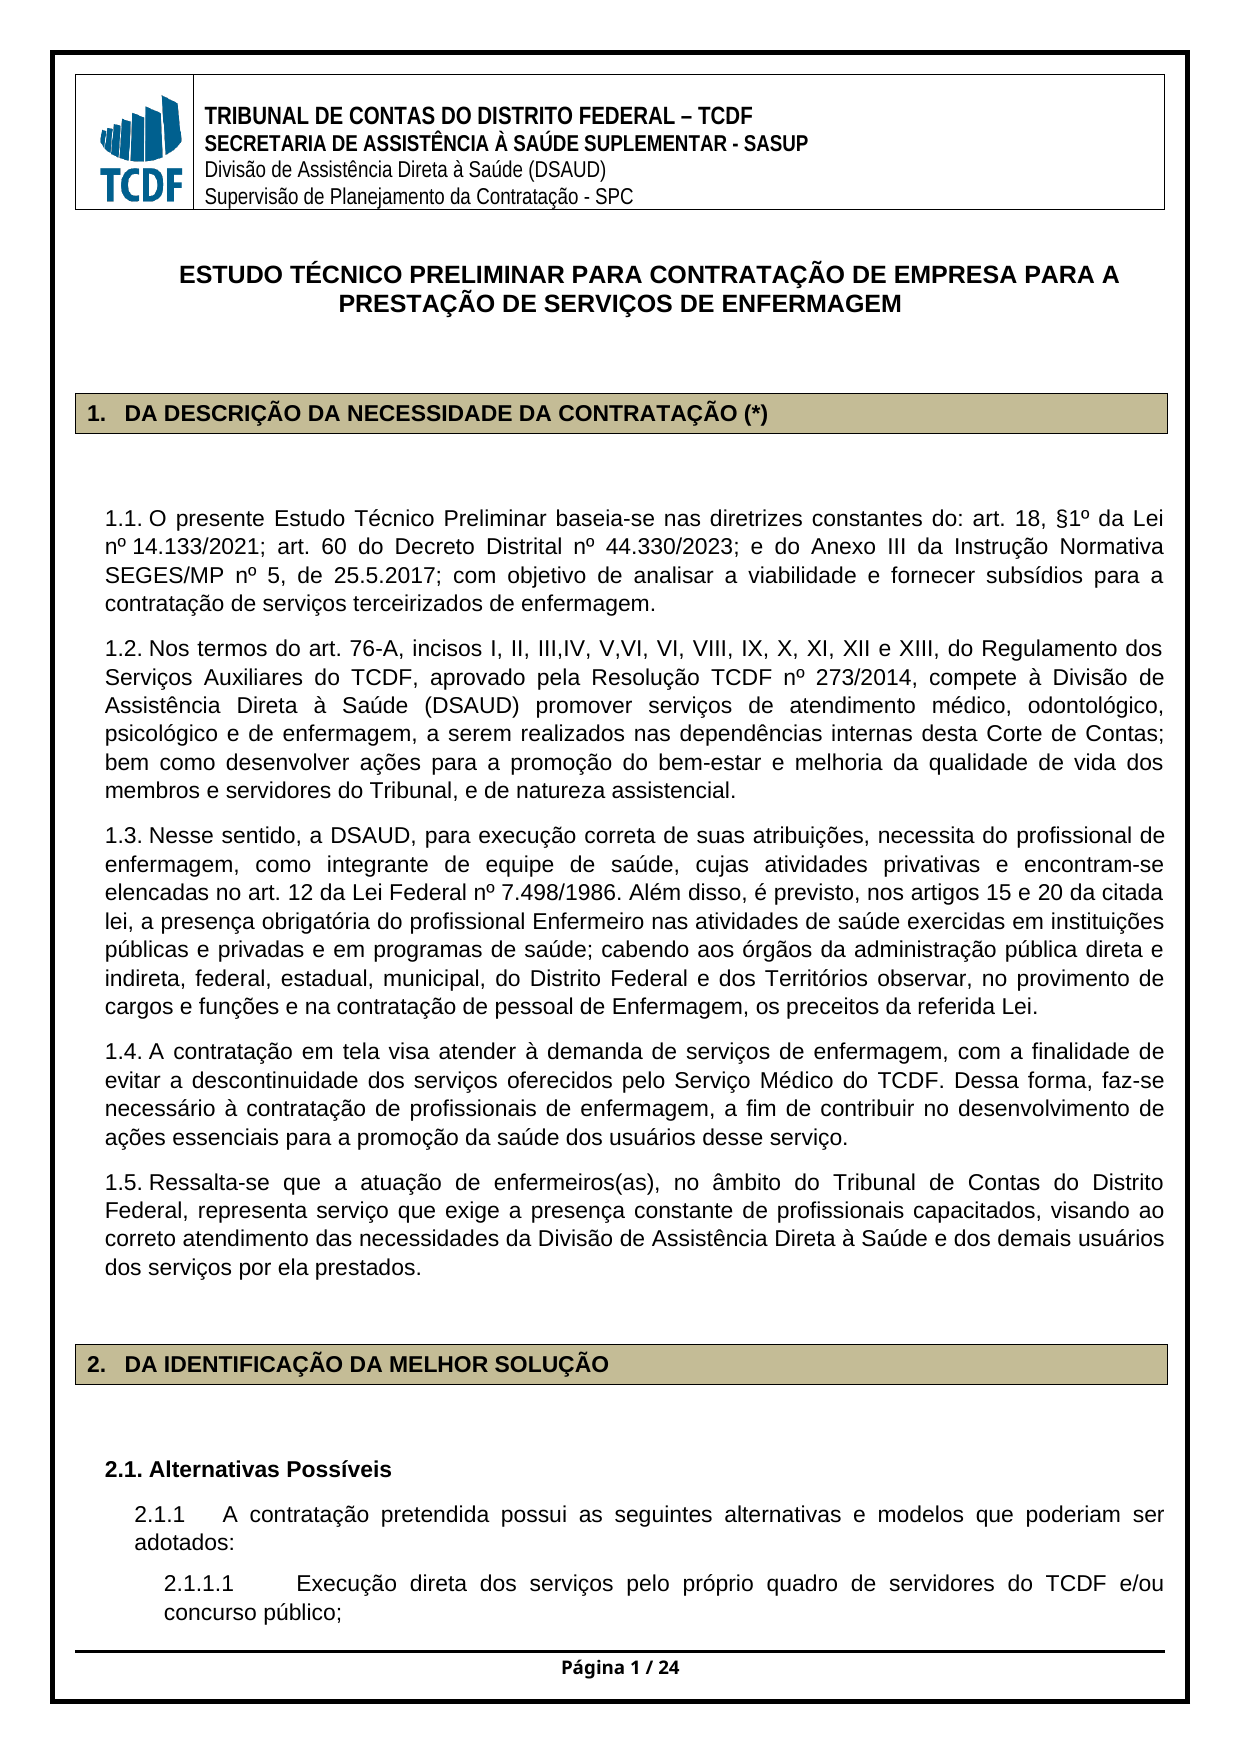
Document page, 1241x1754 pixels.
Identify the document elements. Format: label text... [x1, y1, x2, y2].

text Execução direta dos serviços pelo próprio quadro de servidores do TCDF e/ou concurso público; [164, 1570, 1165, 1625]
text ESTUDO TÉCNICO PRELIMINAR PARA CONTRATAÇÃO DE EMPRESA PARA A PRESTAÇÃO DE SERVIÇOS DE ENFERMAGEM [75, 260, 1165, 317]
text Nos termos do art. 76-A, incisos I, II, III,IV, V,VI, VI, VIII, IX, X, XI, XII e XIII, do Regulamento dos Serviços Auxiliares do TCDF, aprovado pela Resolução TCDF nº 273/2014, compete à Divisão de Assistência Direta à Saúde (DSAUD) promover serviços de atendimento médico, odontológico, psicológico e de enfermagem, a serem realizados nas dependências internas desta Corte de Contas; bem como desenvolver ações para a promoção do bem-estar e melhoria da qualidade de vida dos membros e servidores do Tribunal, e de natureza assistencial. [104, 635, 1165, 804]
text Alternativas Possíveis [104, 1456, 1165, 1482]
text A contratação em tela visa atender à demanda de serviços de enfermagem, com a finalidade de evitar a descontinuidade dos serviços oferecidos pelo Serviço Médico do TCDF. Dessa forma, faz-se necessário à contratação de profissionais de enfermagem, a fim de contribuir no desenvolvimento de ações essenciais para a promoção da saúde dos usuários desse serviço. [104, 1038, 1165, 1150]
table_header DA IDENTIFICAÇÃO DA MELHOR SOLUÇÃO [76, 1345, 1167, 1384]
picture [85, 92, 193, 204]
text A contratação pretendida possui as seguintes alternativas e modelos que poderiam ser adotados: [134, 1501, 1165, 1556]
text Nesse sentido, a DSAUD, para execução correta de suas atribuições, necessita do profissional de enfermagem, como integrante de equipe de saúde, cujas atividades privativas e encontram-se elencadas no art. 12 da Lei Federal nº 7.498/1986. Além disso, é previsto, nos artigos 15 e 20 da citada lei, a presença obrigatória do profissional Enfermeiro nas atividades de saúde exercidas em instituições públicas e privadas e em programas de saúde; cabendo aos órgãos da administração pública direta e indireta, federal, estadual, municipal, do Distrito Federal e dos Territórios observar, no provimento de cargos e funções e na contratação de pessoal de Enfermagem, os preceitos da referida Lei. [104, 822, 1165, 1019]
text Ressalta-se que a atuação de enfermeiros(as), no âmbito do Tribunal de Contas do Distrito Federal, representa serviço que exige a presença constante de profissionais capacitados, visando ao correto atendimento das necessidades da Divisão de Assistência Direta à Saúde e dos demais usuários dos serviços por ela prestados. [104, 1168, 1165, 1280]
text O presente Estudo Técnico Preliminar baseia-se nas diretrizes constantes do: art. 18, §1º da Lei nº 14.133/2021; art. 60 do Decreto Distrital nº 44.330/2023; e do Anexo III da Instrução Normativa SEGES/MP nº 5, de 25.5.2017; com objetivo de analisar a viabilidade e fornecer subsídios para a contratação de serviços terceirizados de enfermagem. [104, 505, 1165, 616]
table_header DA DESCRIÇÃO DA NECESSIDADE DA CONTRATAÇÃO (*) [76, 394, 1167, 433]
